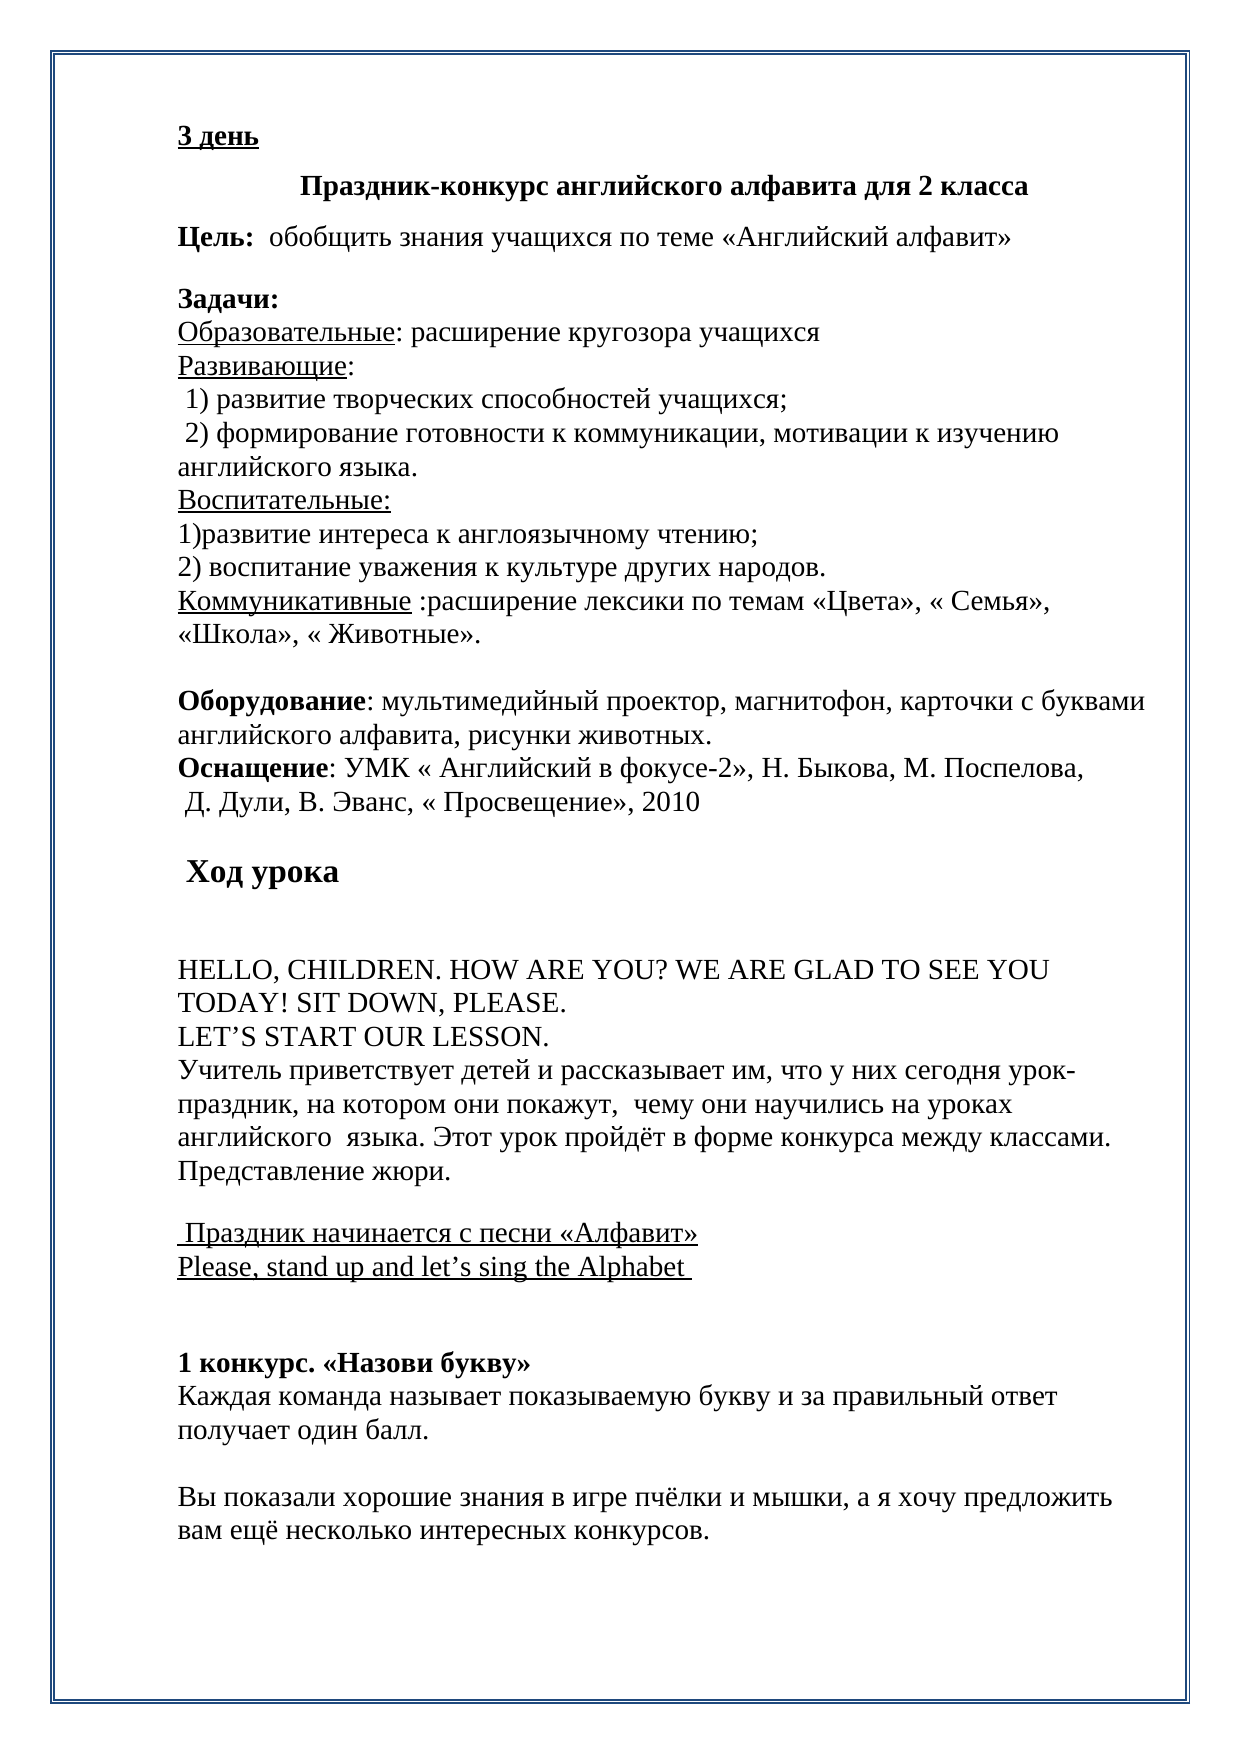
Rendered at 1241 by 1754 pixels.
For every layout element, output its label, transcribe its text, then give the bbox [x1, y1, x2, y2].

text 1 конкурс. «Назови букву» Каждая команда называет показываемую букву и за правильный ответ получает один балл. Вы показали хорошие знания в игре пчёлки и мышки, а я хочу предложить вам ещё несколько интересных конкурсов. [177, 1345, 1152, 1575]
text Праздник-конкурс английского алфавита для 2 класса [177, 168, 1152, 202]
text Задачи: Образовательные: расширение кругозора учащихся Развивающие: 1) развитие творческих способностей учащихся; 2) формирование готовности к коммуникации, мотивации к изучению английского языка. Воспитательные: 1)развитие интереса к англоязычному чтению; 2) воспитание уважения к культуре других народов. Коммуникативные :расширение лексики по темам «Цвета», « Семья», «Школа», « Животные». Оборудование: мультимедийный проектор, магнитофон, карточки с буквами английского алфавита, рисунки животных. Оснащение: УМК « Английский в фокусе-2», Н. Быкова, М. Поспелова, Д. Дули, В. Эванс, « Просвещение», 2010 Ход урока [177, 281, 1152, 918]
text Цель: обобщить знания учащихся по теме «Английский алфавит» [177, 219, 1152, 281]
text 3 день [177, 118, 1152, 152]
text HELLO, CHILDREN. HOW ARE YOU? WE ARE GLAD TO SEE YOU TODAY! SIT DOWN, PLEASE. LET’S START OUR LESSON. Учитель приветствует детей и рассказывает им, что у них сегодня урок-праздник, на котором они покажут, чему они научились на уроках английского языка. Этот урок пройдёт в форме конкурса между классами. Представление жюри. [177, 918, 1152, 1215]
text Праздник начинается с песни «Алфавит» Please, stand up and let’s sing the Alphabet [177, 1215, 1152, 1345]
